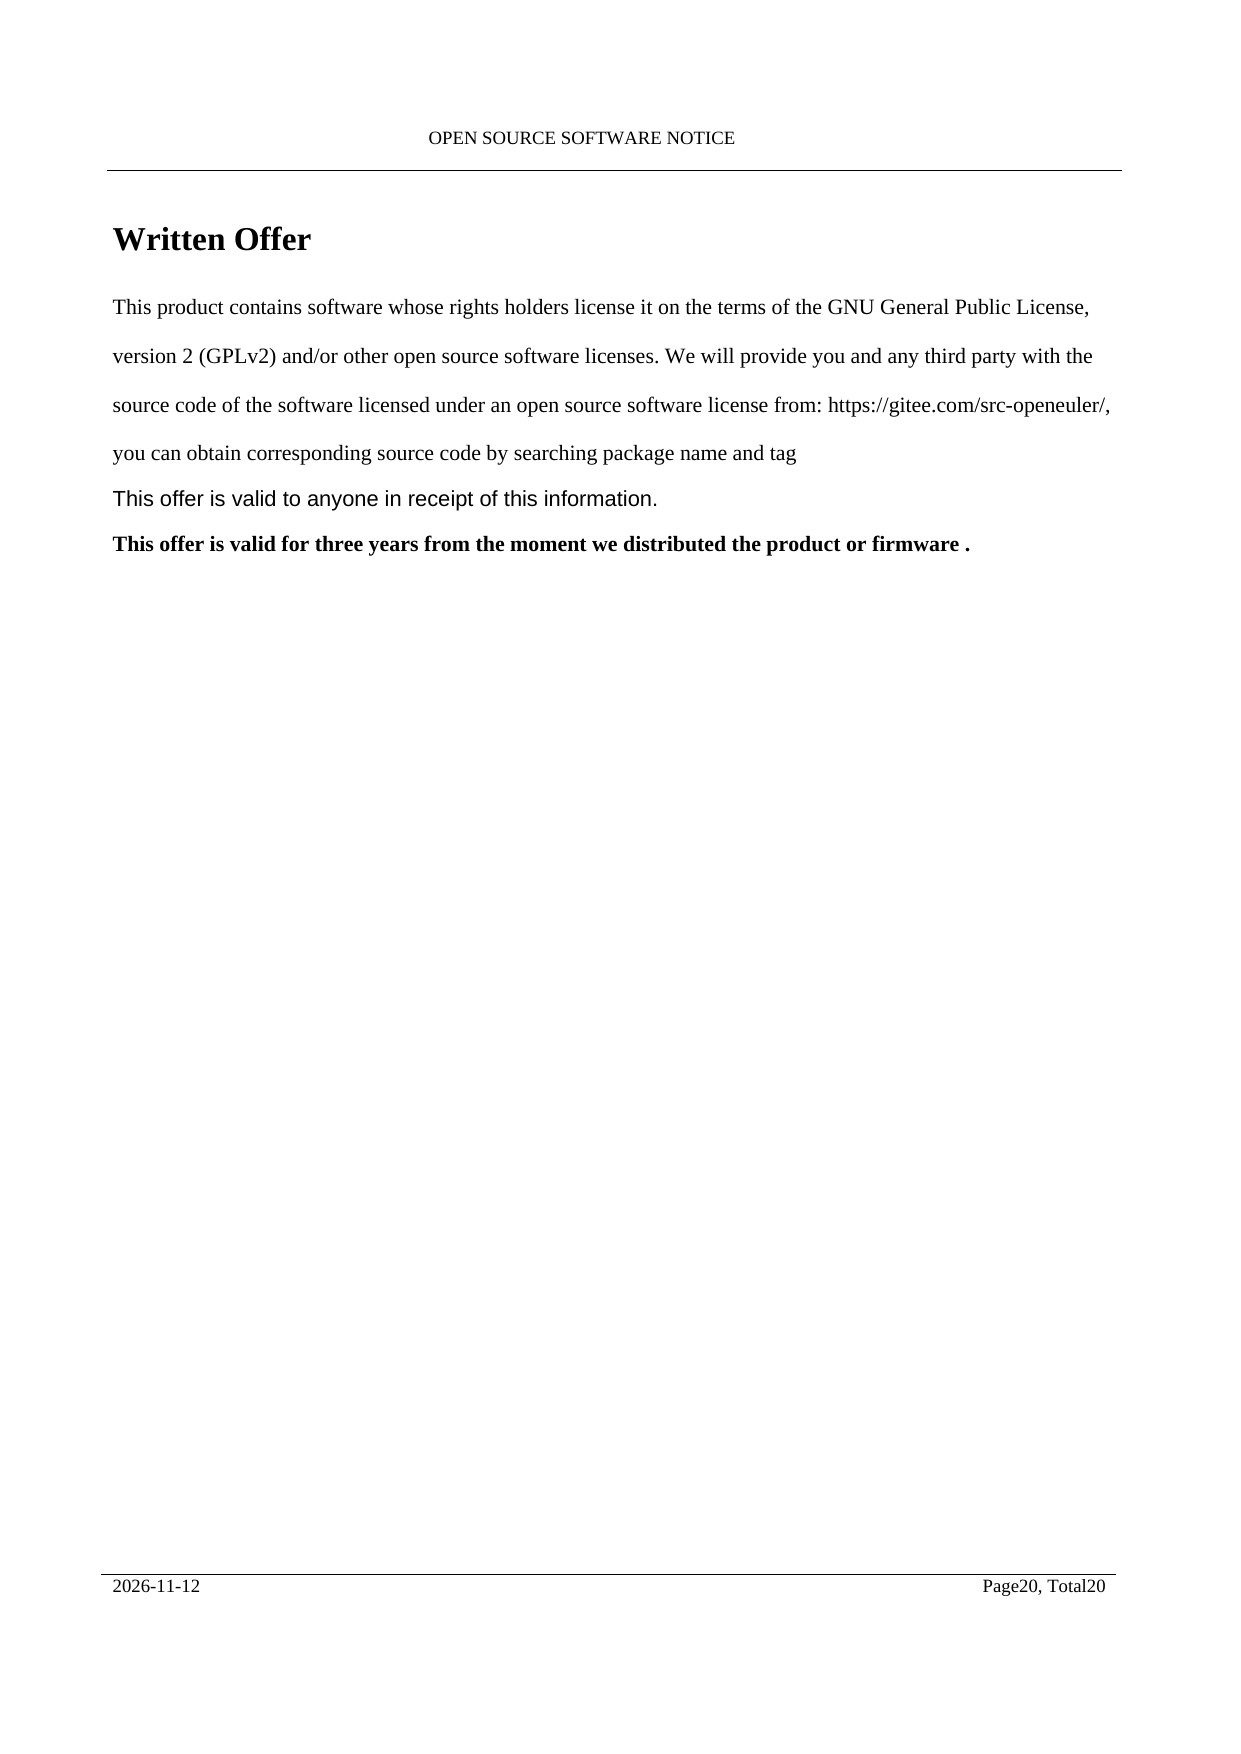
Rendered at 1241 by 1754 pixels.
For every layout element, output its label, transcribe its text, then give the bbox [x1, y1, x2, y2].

text This offer is valid to anyone in receipt of this information. [112, 482, 1128, 514]
text This product contains software whose rights holders license it on the terms of the GNU General Public License, version 2 (GPLv2) and/or other open source software licenses. We will provide you and any third party with the source code of the software licensed under an open source software license from: https://gitee.com/src-openeuler/, you can obtain corresponding source code by searching package name and tag [112, 291, 1128, 469]
text This offer is valid for three years from the moment we distributed the product or firmware . [112, 527, 1128, 559]
text Written Offer [112, 206, 1128, 271]
